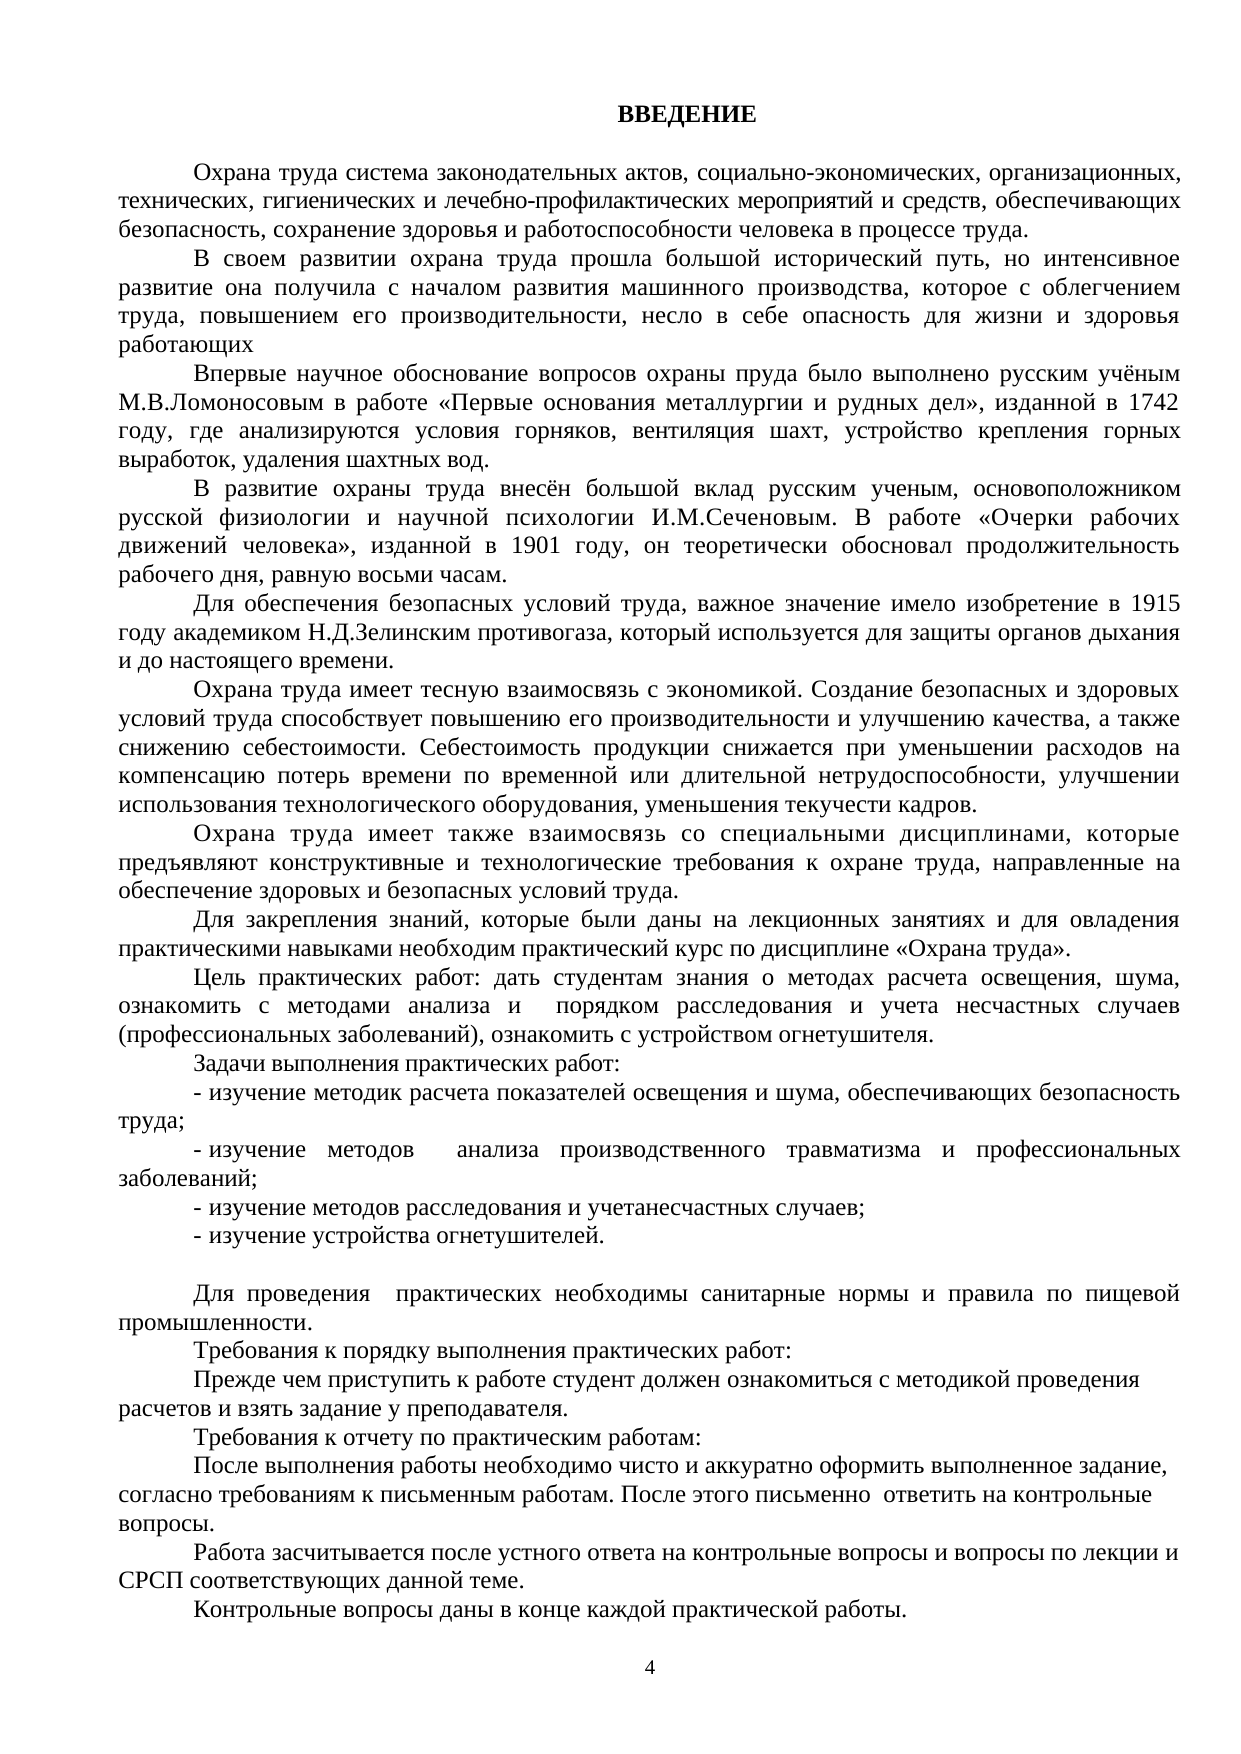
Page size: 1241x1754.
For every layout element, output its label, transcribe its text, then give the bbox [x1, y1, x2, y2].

text Охрана труда система законодательных актов, социально-экономических, организационных, технических, гигиенических и лечебно-профилактических мероприятий и средств, обеспечивающих безопасность, сохранение здоровья и работоспособности человека в процессе труда. [118, 157, 1181, 243]
text Работа засчитывается после устного ответа на контрольные вопросы и вопросы по лекции и СРСП соответствующих данной теме. [118, 1537, 1181, 1594]
text В развитие охраны труда внесён большой вклад русским ученым, основоположником русской физиологии и научной психологии И.М.Сеченовым. В работе «Очерки рабочих движений человека», изданной в 1901 году, он теоретически обосновал продолжительность рабочего дня, равную восьми часам. [118, 473, 1181, 588]
text Прежде чем приступить к работе студент должен ознакомиться с методикой проведения расчетов и взять задание у преподавателя. [118, 1364, 1181, 1422]
text Для закрепления знаний, которые были даны на лекционных занятиях и для овладения практическими навыками необходим практический курс по дисциплине «Охрана труда». [118, 904, 1181, 962]
text ВВЕДЕНИЕ [118, 99, 1181, 128]
list изучение методик расчета показателей освещения и шума, обеспечивающих безопасность труда; [118, 1077, 1181, 1134]
text Требования к порядку выполнения практических работ: [118, 1335, 1181, 1364]
text Контрольные вопросы даны в конце каждой практической работы. [118, 1594, 1181, 1623]
list изучение устройства огнетушителей. [118, 1220, 1181, 1249]
text Впервые научное обоснование вопросов охраны пруда было выполнено русским учёным М.В.Ломоносовым в работе «Первые основания металлургии и рудных дел», изданной в 1742 году, где анализируются условия горняков, вентиляция шахт, устройство крепления горных выработок, удаления шахтных вод. [118, 358, 1181, 473]
text Требования к отчету по практическим работам: [118, 1422, 1181, 1450]
text В своем развитии охрана труда прошла большой исторический путь, но интенсивное развитие она получила с началом развития машинного производства, которое с облегчением труда, повышением его производительности, несло в себе опасность для жизни и здоровья работающих [118, 243, 1181, 358]
list изучение методов анализа производственного травматизма и профессиональных заболеваний; [118, 1134, 1181, 1192]
text Охрана труда имеет также взаимосвязь со специальными дисциплинами, которые предъявляют конструктивные и технологические требования к охране труда, направленные на обеспечение здоровых и безопасных условий труда. [118, 818, 1181, 904]
text Для проведения практических необходимы санитарные нормы и правила по пищевой промышленности. [118, 1278, 1181, 1335]
text Цель практических работ: дать студентам знания о методах расчета освещения, шума, ознакомить с методами анализа и порядком расследования и учета несчастных случаев (профессиональных заболеваний), ознакомить с устройством огнетушителя. [118, 962, 1181, 1048]
text После выполнения работы необходимо чисто и аккуратно оформить выполненное задание, согласно требованиям к письменным работам. После этого письменно ответить на контрольные вопросы. [118, 1450, 1181, 1537]
list изучение методов расследования и учетанесчастных случаев; [118, 1192, 1181, 1220]
text Охрана труда имеет тесную взаимосвязь с экономикой. Создание безопасных и здоровых условий труда способствует повышению его производительности и улучшению качества, а также снижению себестоимости. Себестоимость продукции снижается при уменьшении расходов на компенсацию потерь времени по временной или длительной нетрудоспособности, улучшении использования технологического оборудования, уменьшения текучести кадров. [118, 674, 1181, 818]
text Для обеспечения безопасных условий труда, важное значение имело изобретение в 1915 году академиком Н.Д.Зелинским противогаза, который используется для защиты органов дыхания и до настоящего времени. [118, 588, 1181, 674]
text Задачи выполнения практических работ: [118, 1048, 1181, 1077]
